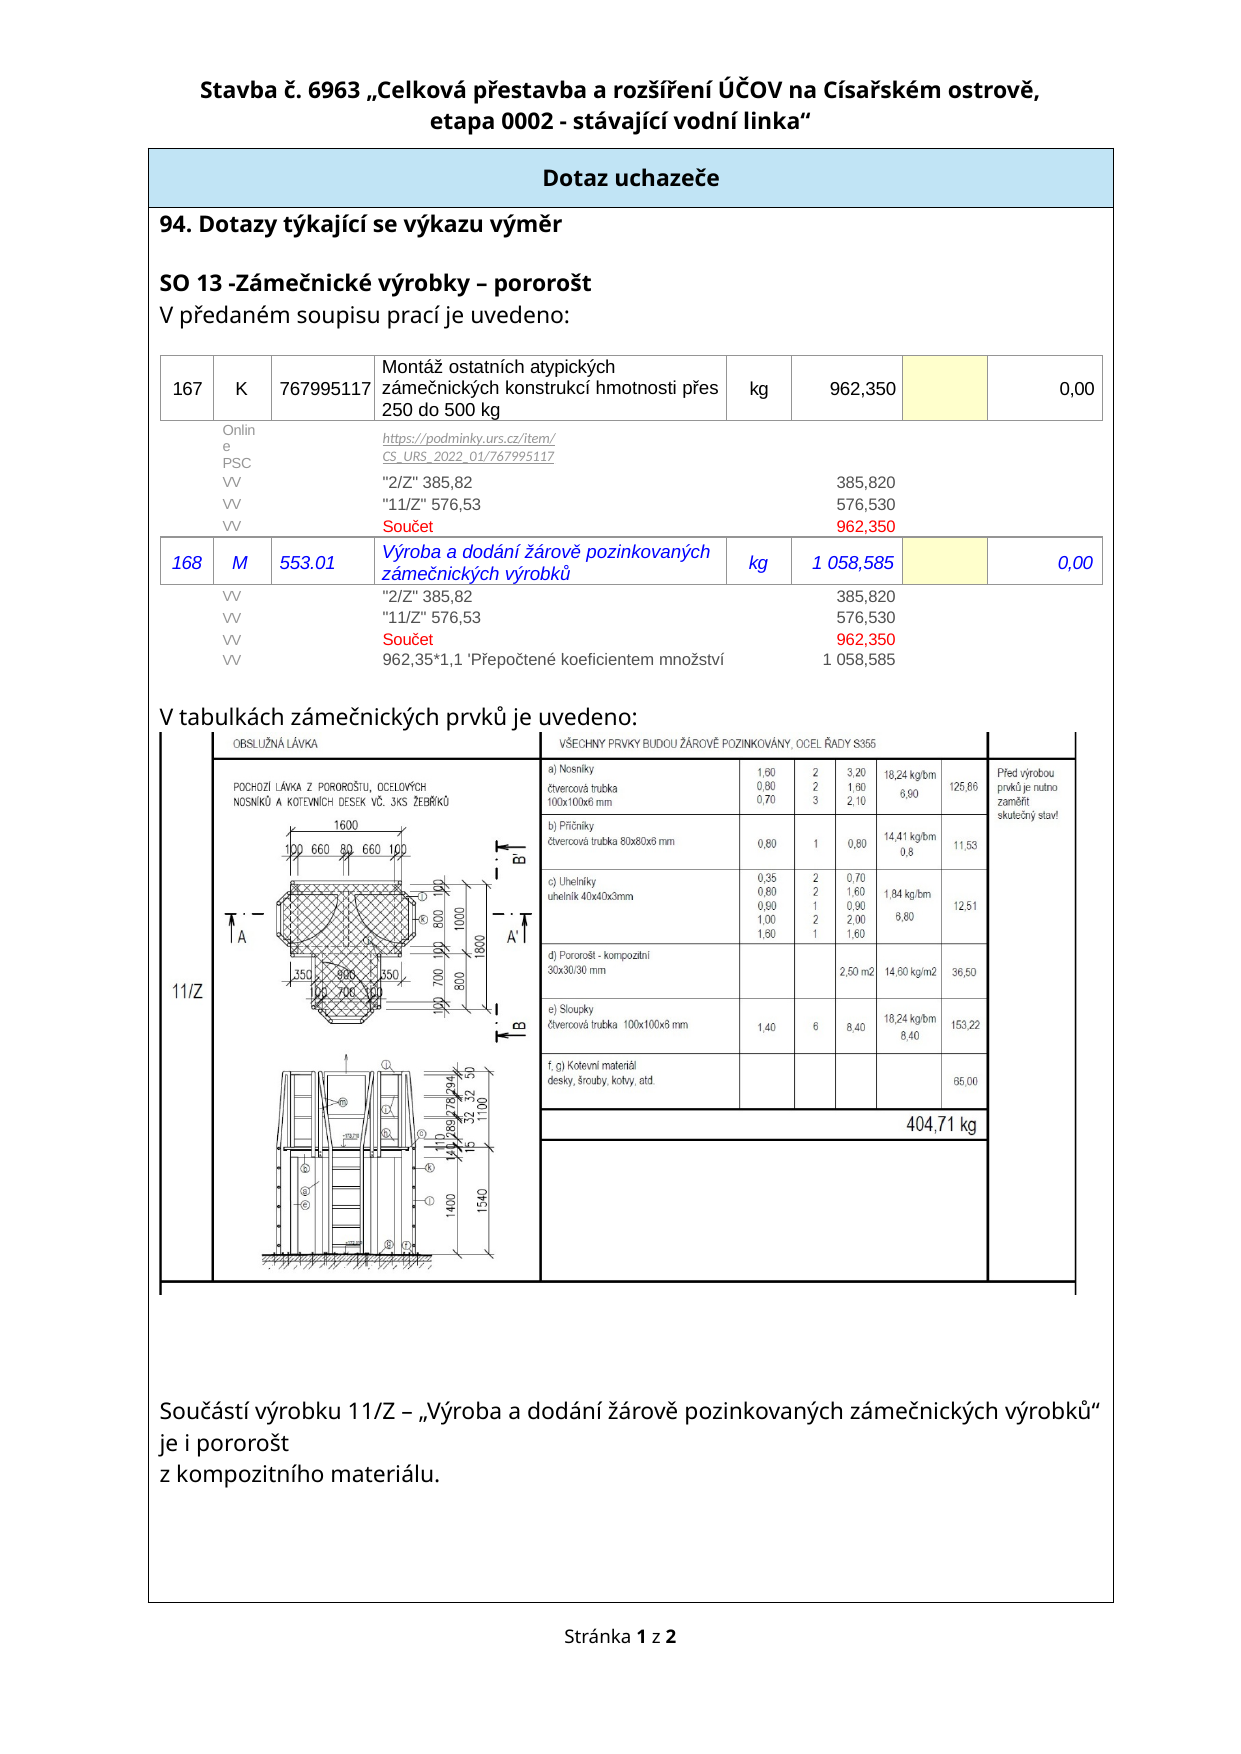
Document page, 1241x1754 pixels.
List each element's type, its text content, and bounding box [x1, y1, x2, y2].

picture [159, 732, 1077, 1295]
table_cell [149, 208, 1113, 1602]
table_header Dotaz uchazeče [149, 149, 1113, 207]
